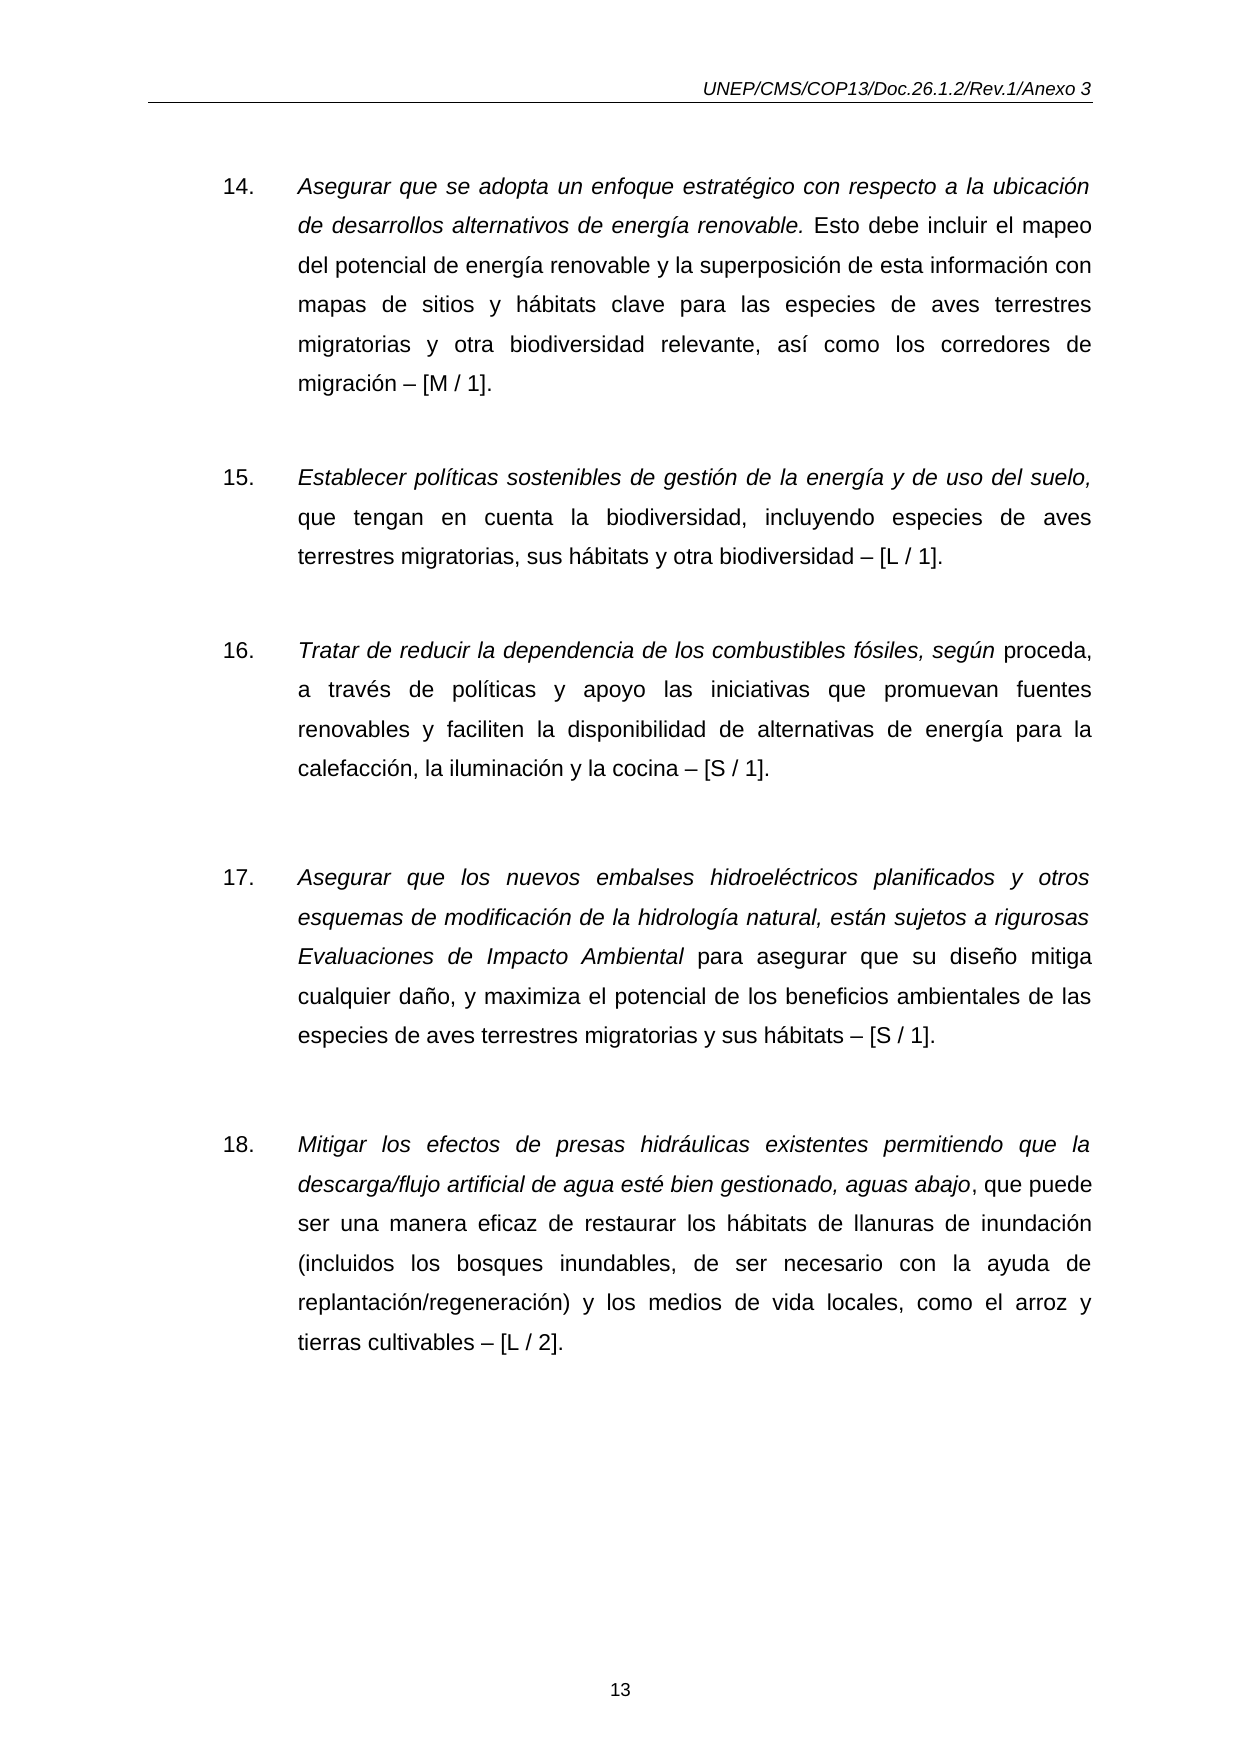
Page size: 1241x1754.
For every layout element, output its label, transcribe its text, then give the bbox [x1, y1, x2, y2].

list Mitigar los efectos de presas hidráulicas existentes permitiendo que la descarga/flujo artificial de agua esté bien gestionado, aguas abajo, que puede ser una manera eficaz de restaurar los hábitats de llanuras de inundación (incluidos los bosques inundables, de ser necesario con la ayuda de replantación/regeneración) y los medios de vida locales, como el arroz y tierras cultivables – [L / 2]. [223, 1131, 1092, 1355]
list Asegurar que los nuevos embalses hidroeléctricos planificados y otros esquemas de modificación de la hidrología natural, están sujetos a rigurosas Evaluaciones de Impacto Ambiental para asegurar que su diseño mitiga cualquier daño, y maximiza el potencial de los beneficios ambientales de las especies de aves terrestres migratorias y sus hábitats – [S / 1]. [223, 864, 1092, 1048]
list Tratar de reducir la dependencia de los combustibles fósiles, según proceda, a través de políticas y apoyo las iniciativas que promuevan fuentes renovables y faciliten la disponibilidad de alternativas de energía para la calefacción, la iluminación y la cocina – [S / 1]. [223, 637, 1092, 782]
list Establecer políticas sostenibles de gestión de la energía y de uso del suelo, que tengan en cuenta la biodiversidad, incluyendo especies de aves terrestres migratorias, sus hábitats y otra biodiversidad – [L / 1]. [223, 464, 1092, 569]
list Asegurar que se adopta un enfoque estratégico con respecto a la ubicación de desarrollos alternativos de energía renovable. Esto debe incluir el mapeo del potencial de energía renovable y la superposición de esta información con mapas de sitios y hábitats clave para las especies de aves terrestres migratorias y otra biodiversidad relevante, así como los corredores de migración – [M / 1]. [223, 173, 1092, 396]
